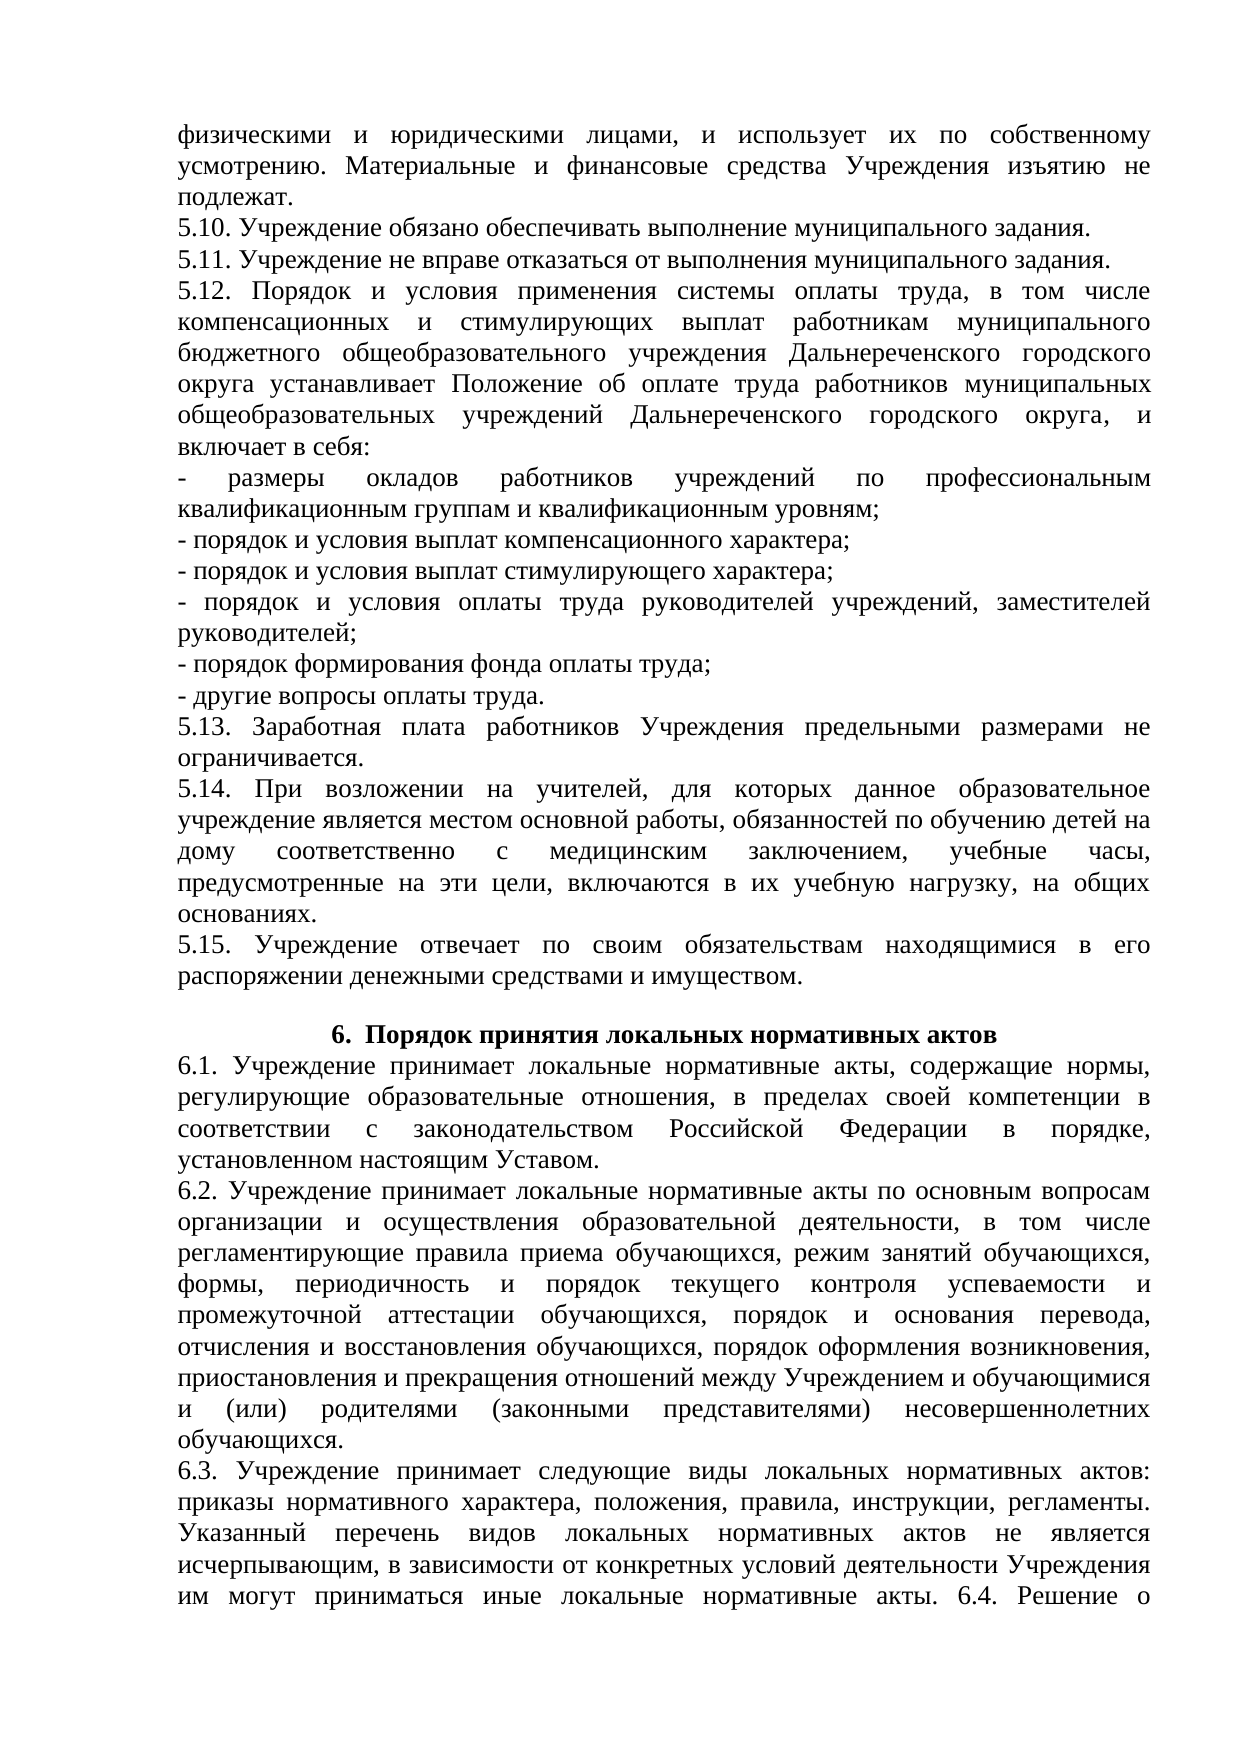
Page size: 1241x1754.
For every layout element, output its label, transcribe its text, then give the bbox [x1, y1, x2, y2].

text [177, 118, 1152, 212]
text 6.1. Учреждение принимает локальные нормативные акты, содержащие нормы, регулирующие образовательные отношения, в пределах своей компетенции в соответствии с законодательством Российской Федерации в порядке, установленном настоящим Уставом. [177, 1049, 1152, 1174]
text - порядок и условия выплат стимулирующего характера; [177, 554, 1152, 585]
text - порядок и условия выплат компенсационного характера; [177, 523, 1152, 554]
text 5.14. При возложении на учителей, для которых данное образовательное учреждение является местом основной работы, обязанностей по обучению детей на дому соответственно с медицинским заключением, учебные часы, предусмотренные на эти цели, включаются в их учебную нагрузку, на общих основаниях. [177, 772, 1152, 928]
text 5.15. Учреждение отвечает по своим обязательствам находящимися в его распоряжении денежными средствами и имуществом. [177, 928, 1152, 990]
text 5.12. Порядок и условия применения системы оплаты труда, в том числе компенсационных и стимулирующих выплат работникам муниципального бюджетного общеобразовательного учреждения Дальнереченского городского округа устанавливает Положение об оплате труда работников муниципальных общеобразовательных учреждений Дальнереченского городского округа, и включает в себя: [177, 274, 1152, 461]
text - другие вопросы оплаты труда. [177, 679, 1152, 710]
text 5.13. Заработная плата работников Учреждения предельными размерами не ограничивается. [177, 710, 1152, 772]
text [177, 1454, 1152, 1610]
text 6. Порядок принятия локальных нормативных актов [177, 1018, 1152, 1049]
text - порядок формирования фонда оплаты труда; [177, 648, 1152, 679]
text 5.10. Учреждение обязано обеспечивать выполнение муниципального задания. [177, 212, 1152, 243]
text 5.11. Учреждение не вправе отказаться от выполнения муниципального задания. [177, 243, 1152, 274]
text - размеры окладов работников учреждений по профессиональным квалификационным группам и квалификационным уровням; [177, 461, 1152, 523]
text 6.2. Учреждение принимает локальные нормативные акты по основным вопросам организации и осуществления образовательной деятельности, в том числе регламентирующие правила приема обучающихся, режим занятий обучающихся, формы, периодичность и порядок текущего контроля успеваемости и промежуточной аттестации обучающихся, порядок и основания перевода, отчисления и восстановления обучающихся, порядок оформления возникновения, приостановления и прекращения отношений между Учреждением и обучающимися и (или) родителями (законными представителями) несовершеннолетних обучающихся. [177, 1174, 1152, 1454]
text - порядок и условия оплаты труда руководителей учреждений, заместителей руководителей; [177, 585, 1152, 648]
